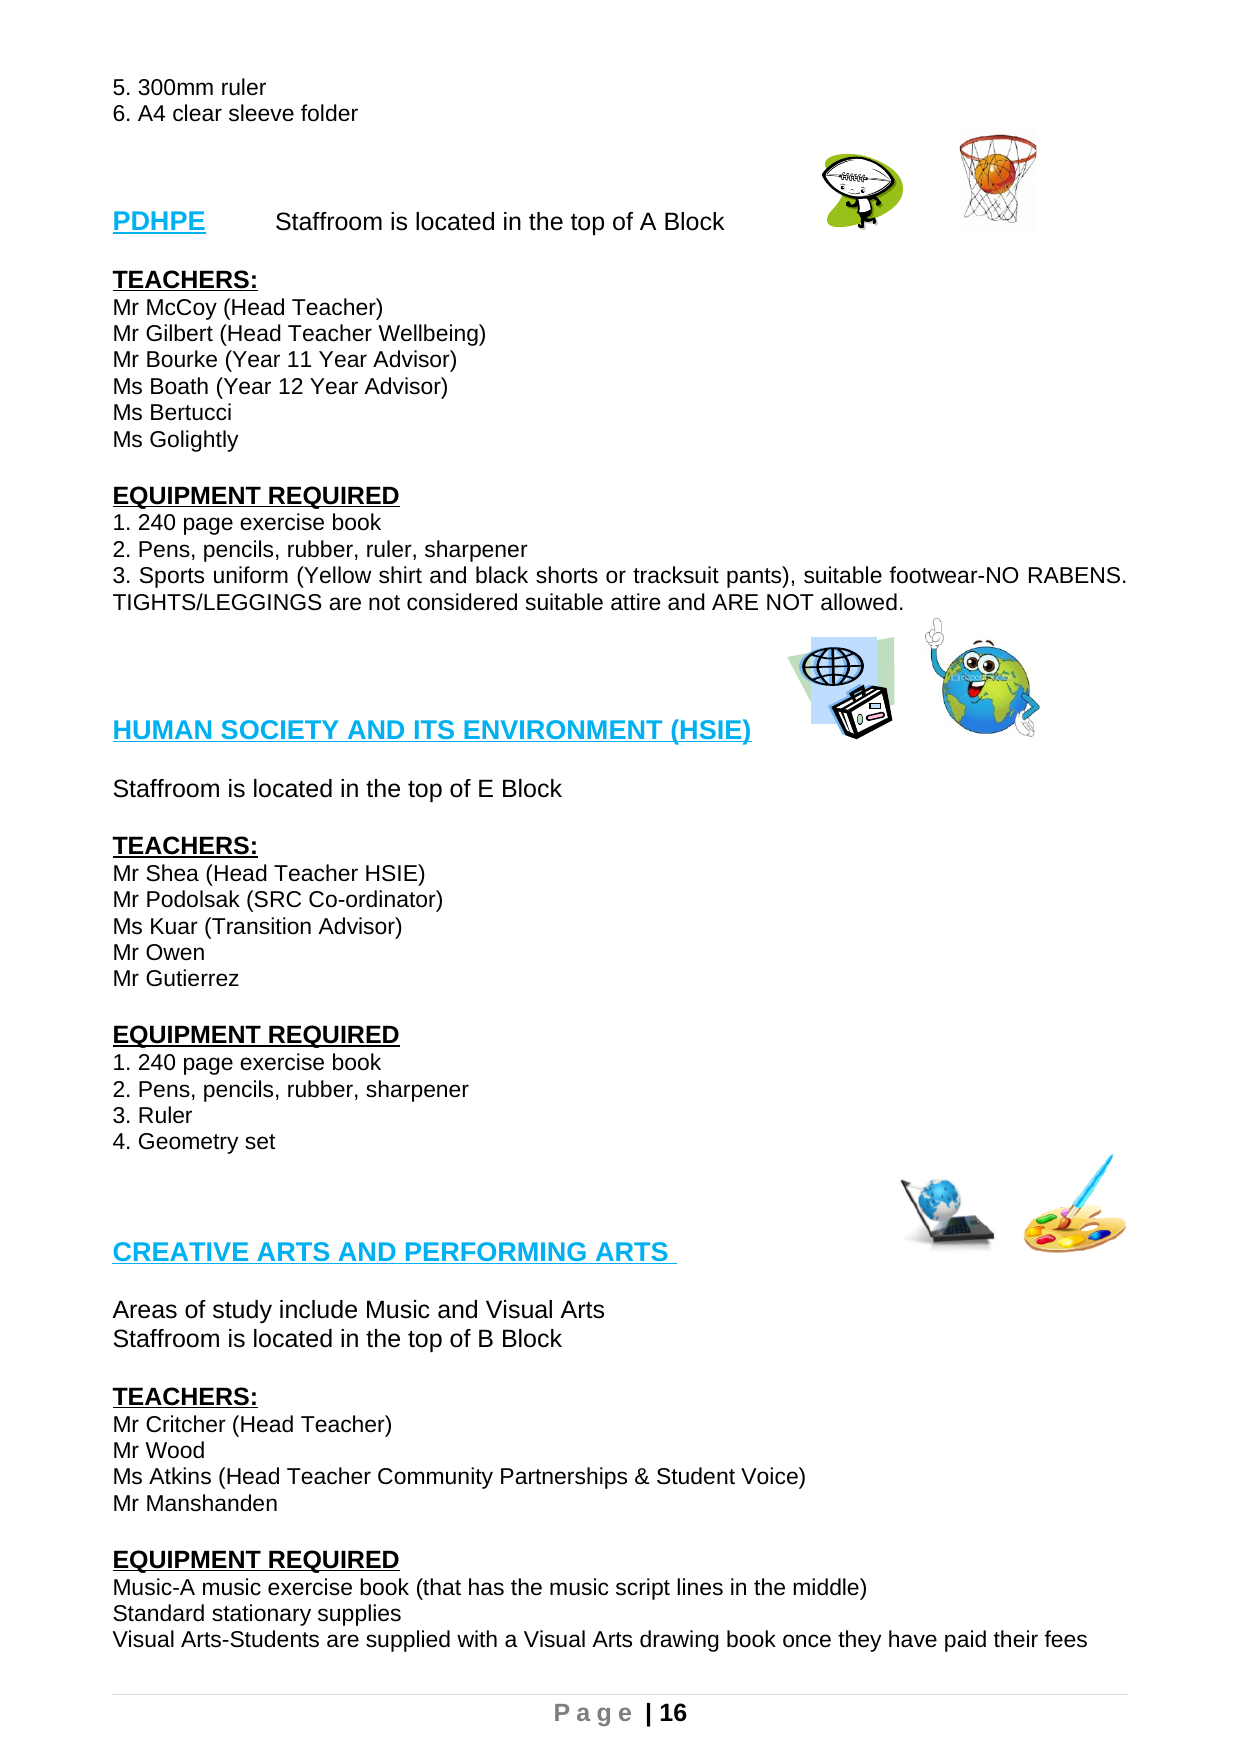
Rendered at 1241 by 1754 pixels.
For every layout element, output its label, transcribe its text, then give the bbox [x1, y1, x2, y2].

picture [1020, 1154, 1127, 1261]
text Mr Shea (Head Teacher HSIE) [112, 860, 1128, 886]
text HUMAN SOCIETY AND ITS ENVIRONMENT (HSIE) [112, 615, 1128, 745]
text 4. Geometry set [112, 1128, 1128, 1155]
text Standard stationary supplies [112, 1600, 1128, 1626]
text PDHPE Staffroom is located in the top of A Block [112, 127, 1128, 236]
text 1. 240 page exercise book [112, 509, 1128, 536]
text 5. 300mm ruler [112, 74, 1128, 100]
text Staffroom is located in the top of E Block [112, 774, 1128, 802]
picture [894, 1156, 1000, 1261]
text Visual Arts-Students are supplied with a Visual Arts drawing book once they have paid their fees [112, 1626, 1128, 1652]
text Mr Critcher (Head Teacher) [112, 1411, 1128, 1437]
text Mr Podolsak (SRC Co-ordinator) [112, 886, 1128, 913]
text Areas of study include Music and Visual Arts [112, 1296, 1128, 1324]
text Mr Owen [112, 939, 1128, 965]
text 2. Pens, pencils, rubber, sharpener [112, 1076, 1128, 1102]
text Ms Bertucci [112, 399, 1128, 426]
text TEACHERS: [112, 265, 1128, 294]
picture [959, 126, 1037, 231]
text Staffroom is located in the top of B Block [112, 1324, 1128, 1353]
text Mr Bourke (Year 11 Year Advisor) [112, 346, 1128, 373]
text 1. 240 page exercise book [112, 1049, 1128, 1076]
text EQUIPMENT REQUIRED [112, 1021, 1128, 1049]
text CREATIVE ARTS AND PERFORMING ARTS [112, 1155, 1128, 1267]
text Mr Gutierrez [112, 965, 1128, 992]
text Ms Golightly [112, 426, 1128, 452]
text 3. Sports uniform (Yellow shirt and black shorts or tracksuit pants), suitable footwear-NO RABENS. TIGHTS/LEGGINGS are not considered suitable attire and ARE NOT allowed. [112, 562, 1128, 615]
text EQUIPMENT REQUIRED [112, 1545, 1128, 1573]
text Ms Boath (Year 12 Year Advisor) [112, 373, 1128, 399]
picture [922, 614, 1042, 740]
text EQUIPMENT REQUIRED [112, 481, 1128, 509]
text Mr Manshanden [112, 1489, 1128, 1516]
text 2. Pens, pencils, rubber, ruler, sharpener [112, 536, 1128, 562]
text Ms Atkins (Head Teacher Community Partnerships & Student Voice) [112, 1463, 1128, 1489]
text Ms Kuar (Transition Advisor) [112, 913, 1128, 939]
text Mr Gilbert (Head Teacher Wellbeing) [112, 320, 1128, 346]
text Mr McCoy (Head Teacher) [112, 294, 1128, 320]
text 6. A4 clear sleeve folder [112, 100, 1128, 127]
text Music-A music exercise book (that has the music script lines in the middle) [112, 1573, 1128, 1600]
text Mr Wood [112, 1437, 1128, 1463]
text TEACHERS: [112, 831, 1128, 860]
text 3. Ruler [112, 1102, 1128, 1128]
text TEACHERS: [112, 1382, 1128, 1411]
